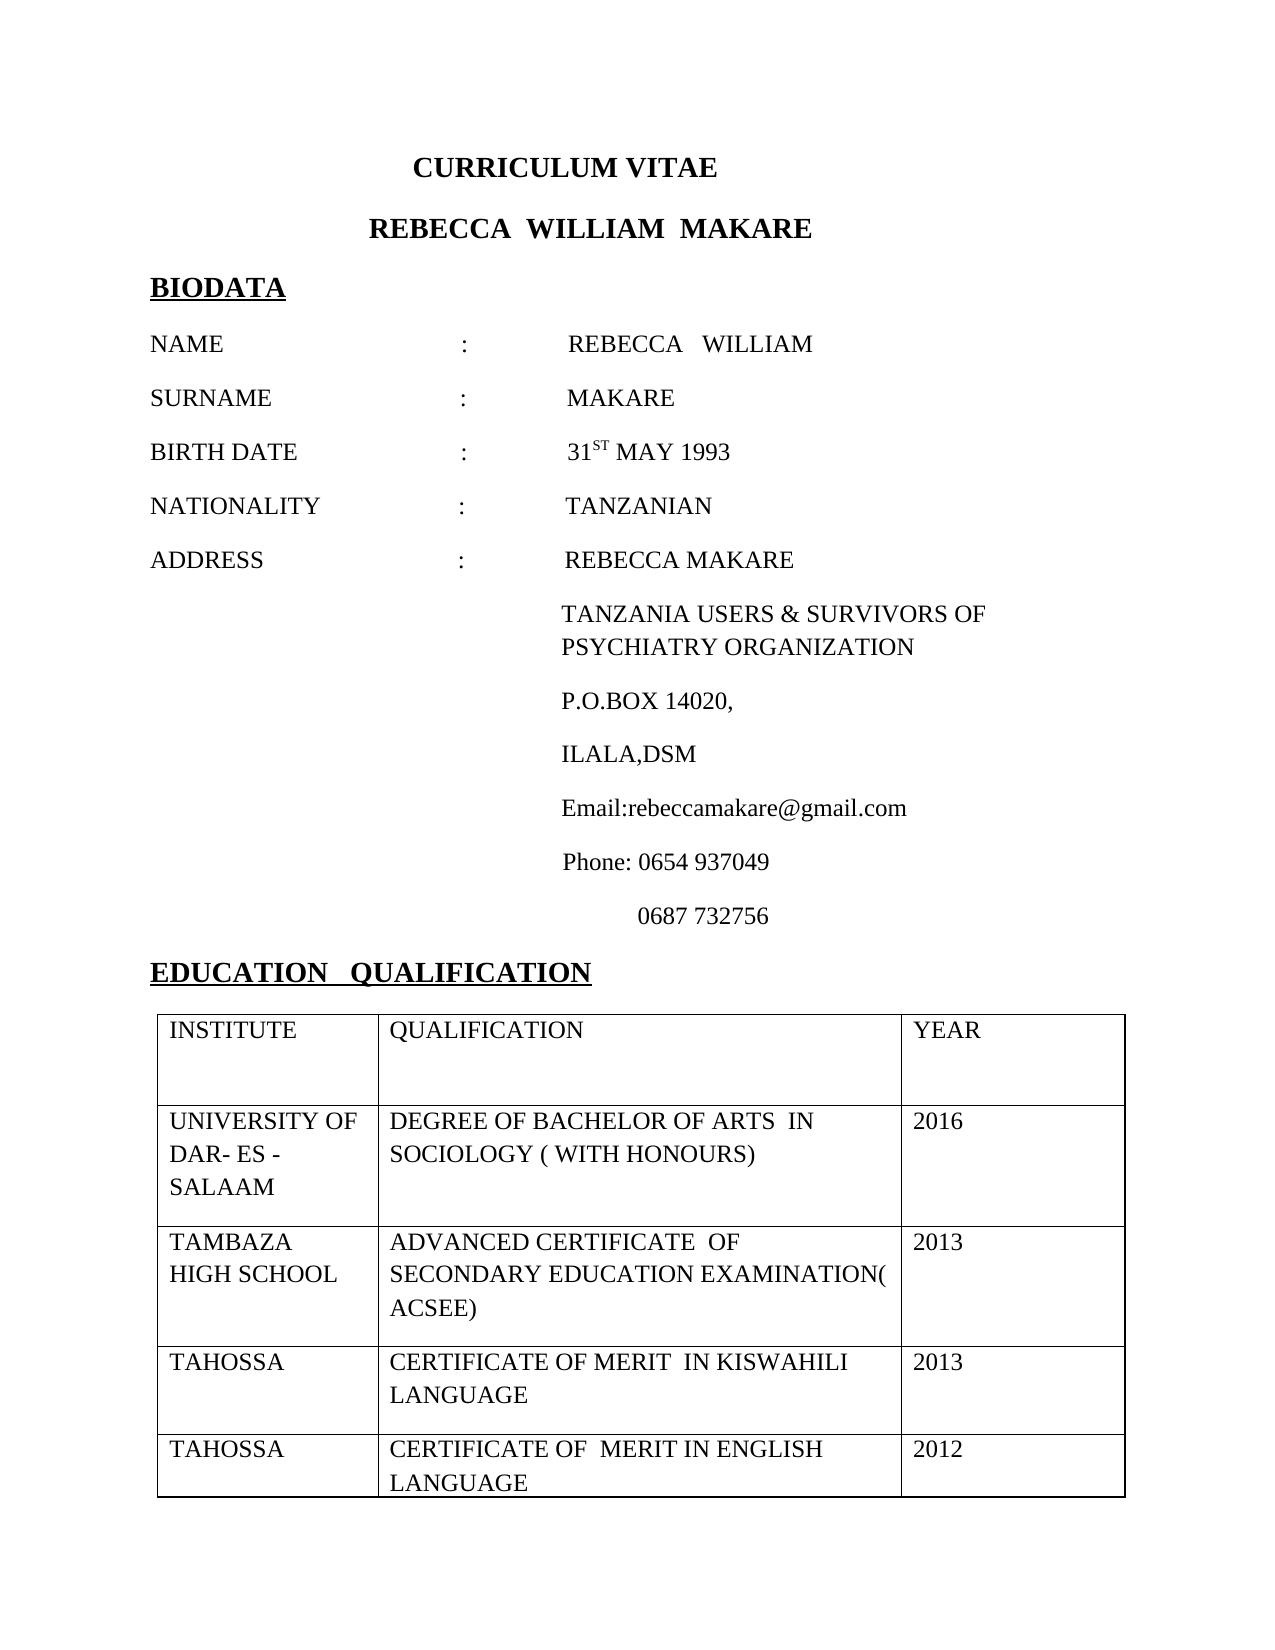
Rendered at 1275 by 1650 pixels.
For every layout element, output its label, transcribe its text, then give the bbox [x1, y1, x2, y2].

table_cell TAHOSSA [158, 1347, 378, 1433]
text BIODATA [150, 270, 1125, 304]
table_cell DEGREE OF BACHELOR OF ARTS IN SOCIOLOGY ( WITH HONOURS) [379, 1106, 901, 1226]
text Phone: 0654 937049 [150, 847, 1125, 876]
text Email:rebeccamakare@gmail.com [561, 793, 1125, 822]
table_cell ADVANCED CERTIFICATE OF SECONDARY EDUCATION EXAMINATION( ACSEE) [379, 1227, 901, 1346]
table_cell TAMBAZA HIGH SCHOOL [158, 1227, 378, 1346]
text P.O.BOX 14020, [561, 686, 1125, 714]
text NATIONALITY : TANZANIAN [150, 491, 1125, 520]
table_cell 2012 [902, 1435, 1124, 1496]
table_cell UNIVERSITY OF DAR- ES -SALAAM [158, 1106, 378, 1226]
table_header QUALIFICATION [379, 1015, 901, 1105]
text CURRICULUM VITAE [150, 150, 1125, 183]
table_cell TAHOSSA [158, 1435, 378, 1496]
table_cell CERTIFICATE OF MERIT IN KISWAHILI LANGUAGE [379, 1347, 901, 1433]
text ADDRESS : REBECCA MAKARE [150, 545, 1125, 574]
text REBECCA WILLIAM MAKARE [150, 211, 1125, 244]
text TANZANIA USERS & SURVIVORS OF PSYCHIATRY ORGANIZATION [561, 599, 1125, 661]
text BIRTH DATE : 31ST MAY 1993 [150, 437, 1125, 466]
table_header INSTITUTE [158, 1015, 378, 1105]
table_cell 2013 [902, 1347, 1124, 1433]
text 0687 732756 [150, 901, 1125, 930]
table_cell 2013 [902, 1227, 1124, 1346]
text SURNAME : MAKARE [150, 383, 1125, 412]
table_cell 2016 [902, 1106, 1124, 1226]
table_header YEAR [902, 1015, 1124, 1105]
text EDUCATION QUALIFICATION [150, 955, 1125, 988]
text NAME : REBECCA WILLIAM [150, 329, 1125, 358]
table_cell CERTIFICATE OF MERIT IN ENGLISH LANGUAGE [379, 1435, 901, 1496]
text ILALA,DSM [561, 739, 1125, 768]
